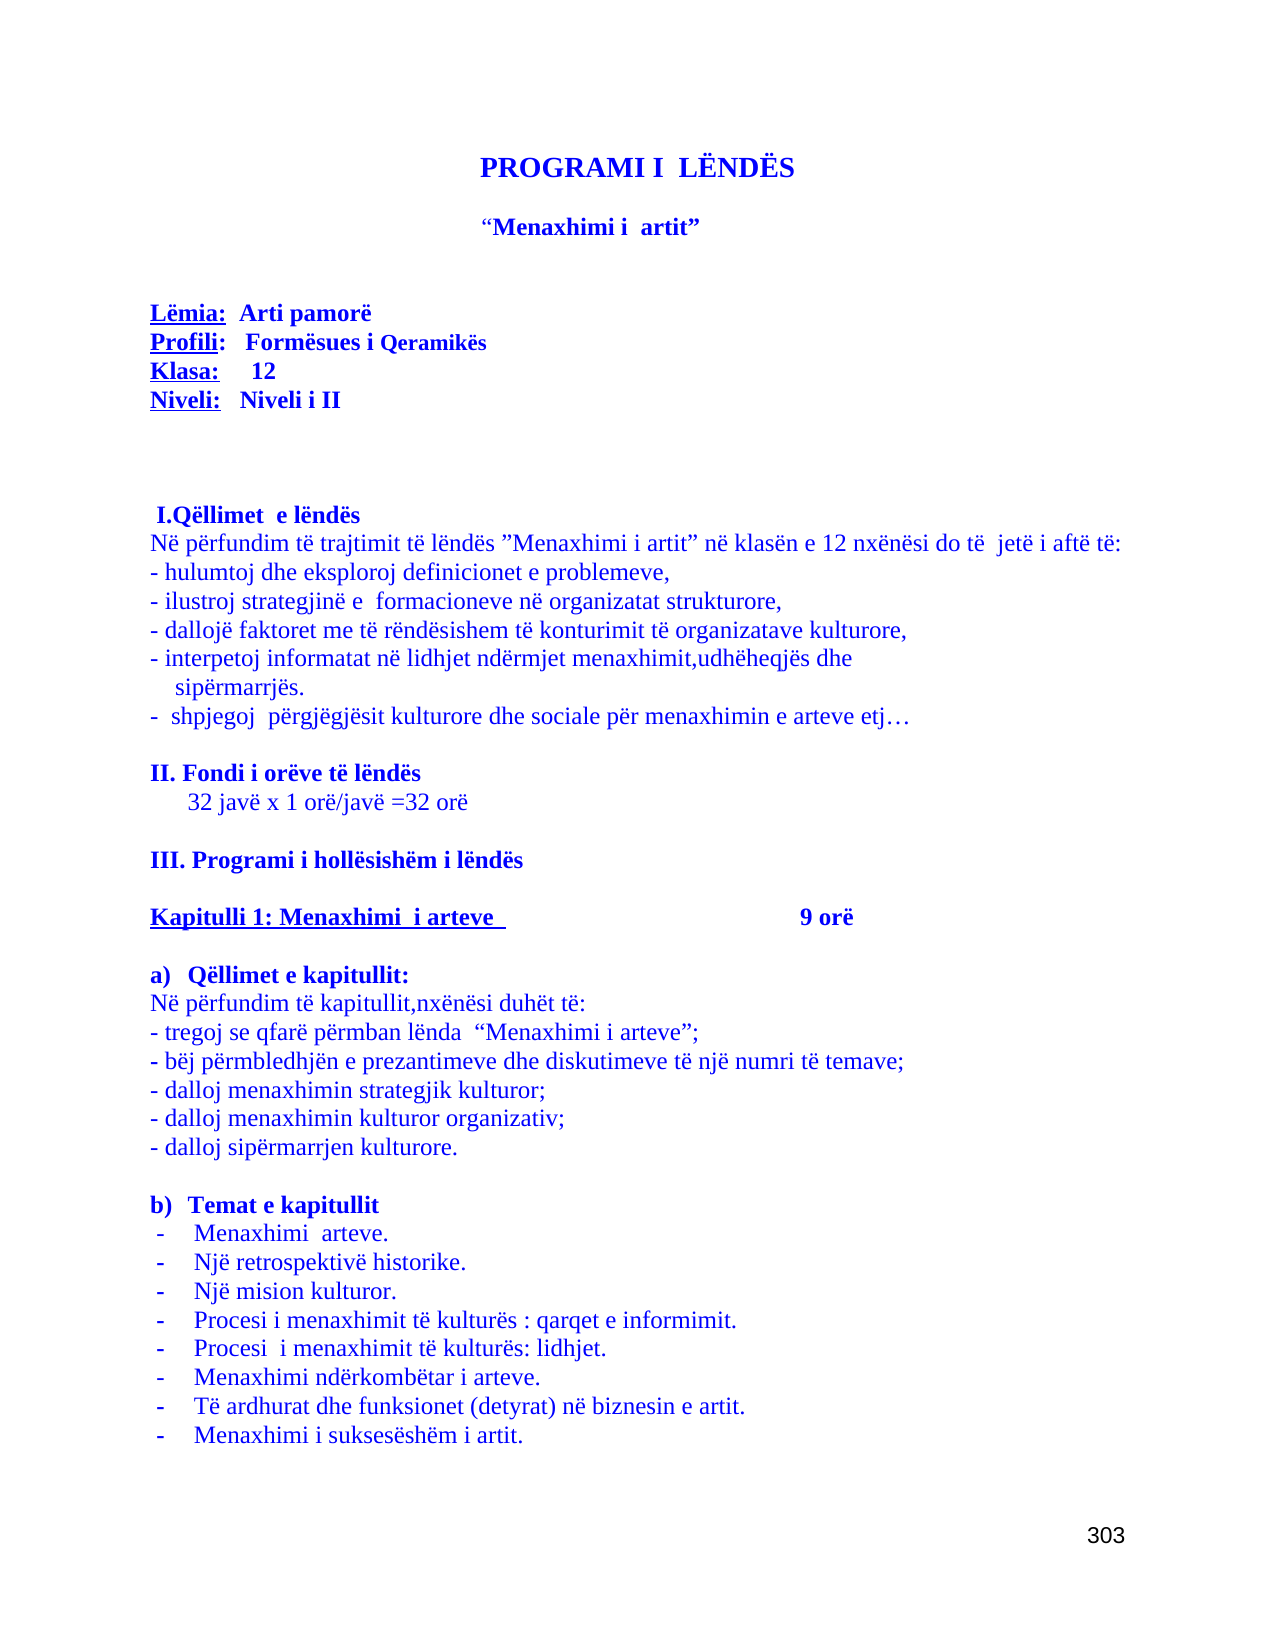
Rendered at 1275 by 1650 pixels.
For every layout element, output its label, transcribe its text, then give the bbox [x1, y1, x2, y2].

text Lëmia: Arti pamorë [150, 298, 1125, 327]
text sipërmarrjës. [150, 672, 1125, 701]
text III. Programi i hollësishëm i lëndës [150, 845, 1125, 873]
text Klasa: 12 [150, 356, 1125, 385]
text - dalloj sipërmarrjen kulturore. [150, 1132, 1125, 1161]
list Procesi i menaxhimit të kulturës : qarqet e informimit. [156, 1305, 1125, 1333]
list Të ardhurat dhe funksionet (detyrat) në biznesin e artit. [156, 1391, 1125, 1420]
list Procesi i menaxhimit të kulturës: lidhjet. [156, 1333, 1125, 1362]
text Profili: Formësues i Qeramikës [150, 327, 1125, 356]
text PROGRAMI I LËNDËS [150, 150, 1125, 183]
list Menaxhimi i suksesëshëm i artit. [156, 1420, 1125, 1448]
text Në përfundim të kapitullit,nxënësi duhët të: [150, 988, 1125, 1017]
list Një mision kulturor. [156, 1276, 1125, 1305]
text Kapitulli 1: Menaxhimi i arteve 9 orë [150, 902, 1125, 931]
text - hulumtoj dhe eksploroj definicionet e problemeve, [150, 557, 1125, 586]
text - interpetoj informatat në lidhjet ndërmjet menaxhimit,udhëheqjës dhe [150, 643, 1125, 672]
text - dalloj menaxhimin kulturor organizativ; [150, 1103, 1125, 1132]
text 32 javë x 1 orë/javë =32 orë [150, 787, 1125, 816]
text I.Qëllimet e lëndës [150, 500, 1125, 528]
text - shpjegoj përgjëgjësit kulturore dhe sociale për menaxhimin e arteve etj… [150, 701, 1125, 730]
list Qëllimet e kapitullit: [150, 960, 1125, 988]
list Një retrospektivë historike. [156, 1247, 1125, 1276]
text II. Fondi i orëve të lëndës [150, 758, 1125, 787]
list Temat e kapitullit [150, 1190, 1125, 1218]
text “Menaxhimi i artit” [150, 212, 1125, 241]
text - ilustroj strategjinë e formacioneve në organizatat strukturore, [150, 586, 1125, 615]
text - dallojë faktoret me të rëndësishem të konturimit të organizatave kulturore, [150, 615, 1125, 643]
text - dalloj menaxhimin strategjik kulturor; [150, 1075, 1125, 1103]
text - bëj përmbledhjën e prezantimeve dhe diskutimeve të një numri të temave; [150, 1046, 1125, 1075]
list Menaxhimi arteve. [156, 1218, 1125, 1247]
text Niveli: Niveli i II [150, 385, 1125, 413]
text Në përfundim të trajtimit të lëndës ”Menaxhimi i artit” në klasën e 12 nxënësi do të jetë i aftë të: [150, 528, 1125, 557]
list Menaxhimi ndërkombëtar i arteve. [156, 1362, 1125, 1391]
text - tregoj se qfarë përmban lënda “Menaxhimi i arteve”; [150, 1017, 1125, 1046]
